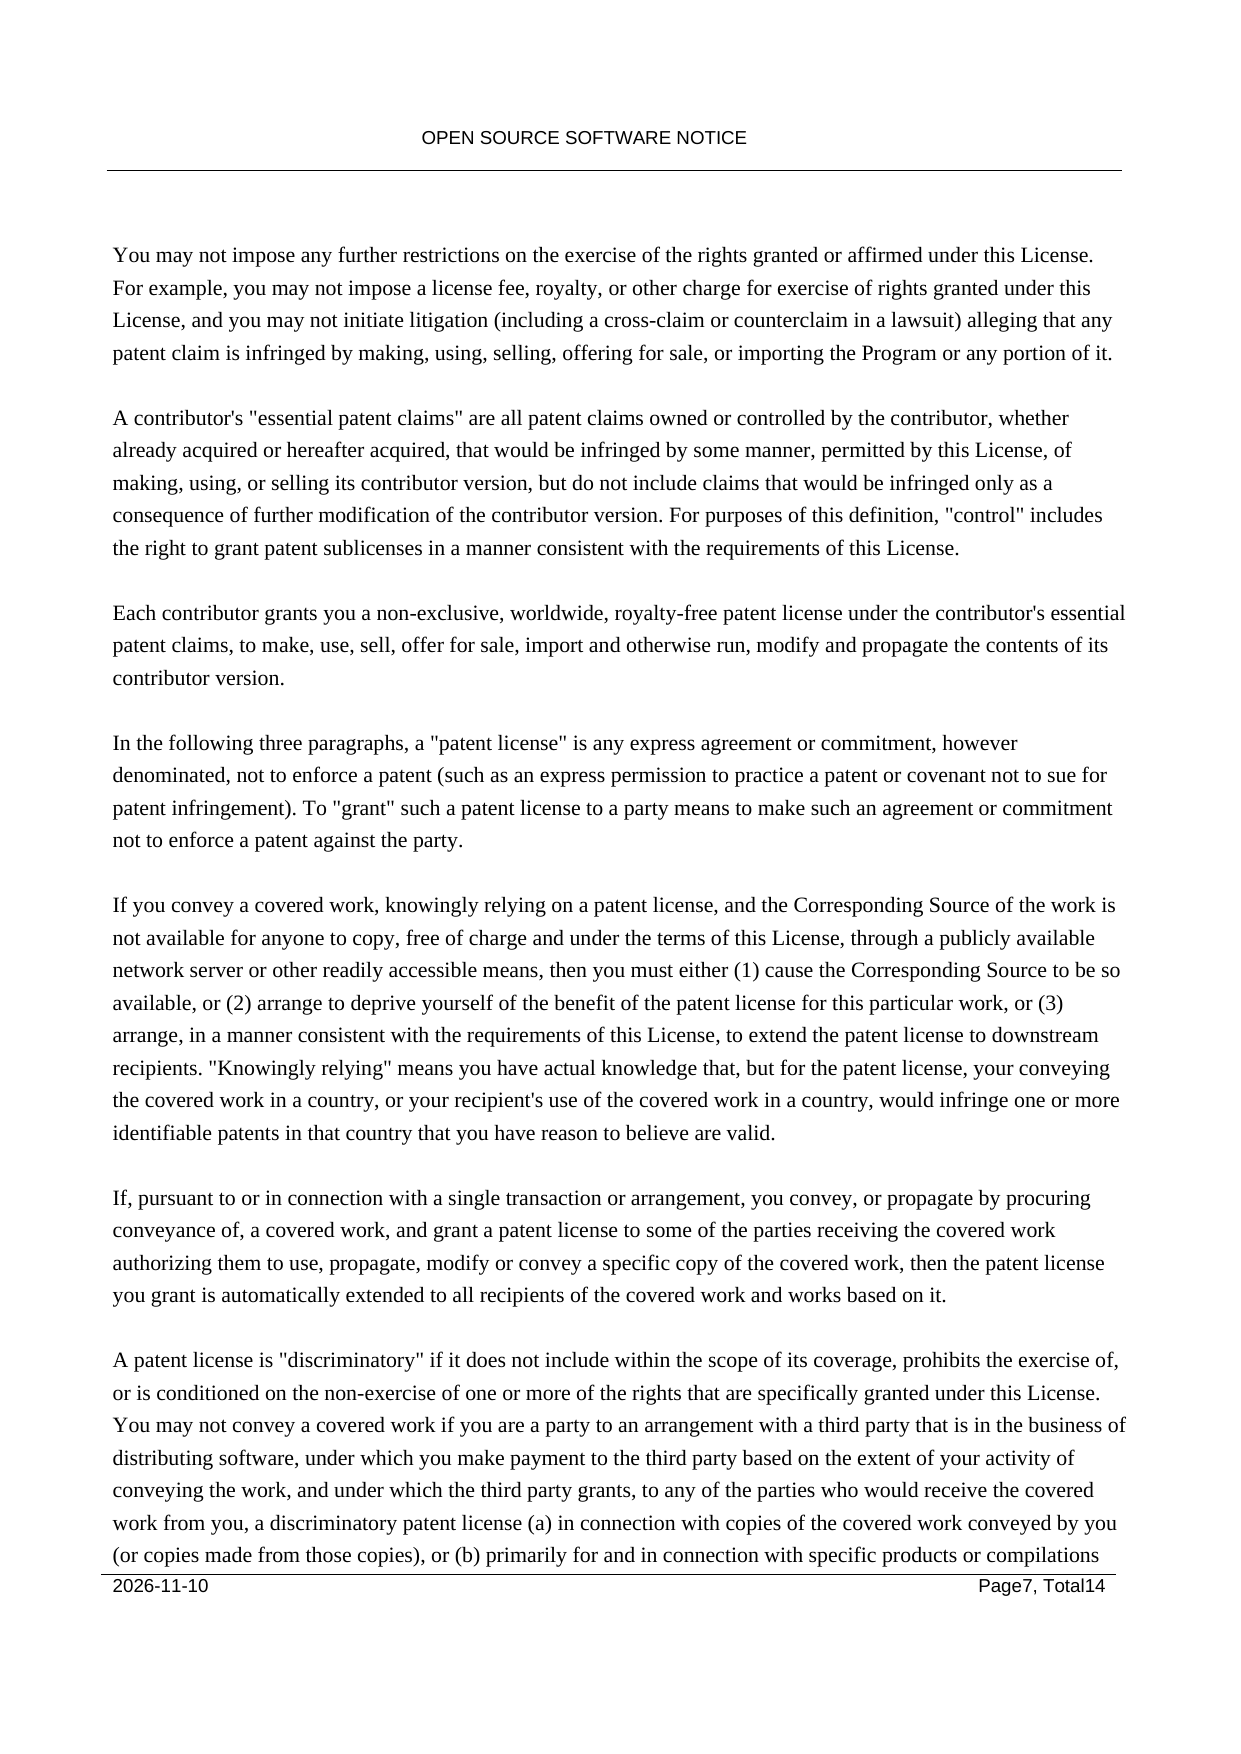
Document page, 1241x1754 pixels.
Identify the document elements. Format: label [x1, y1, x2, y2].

text [112, 206, 1128, 1571]
